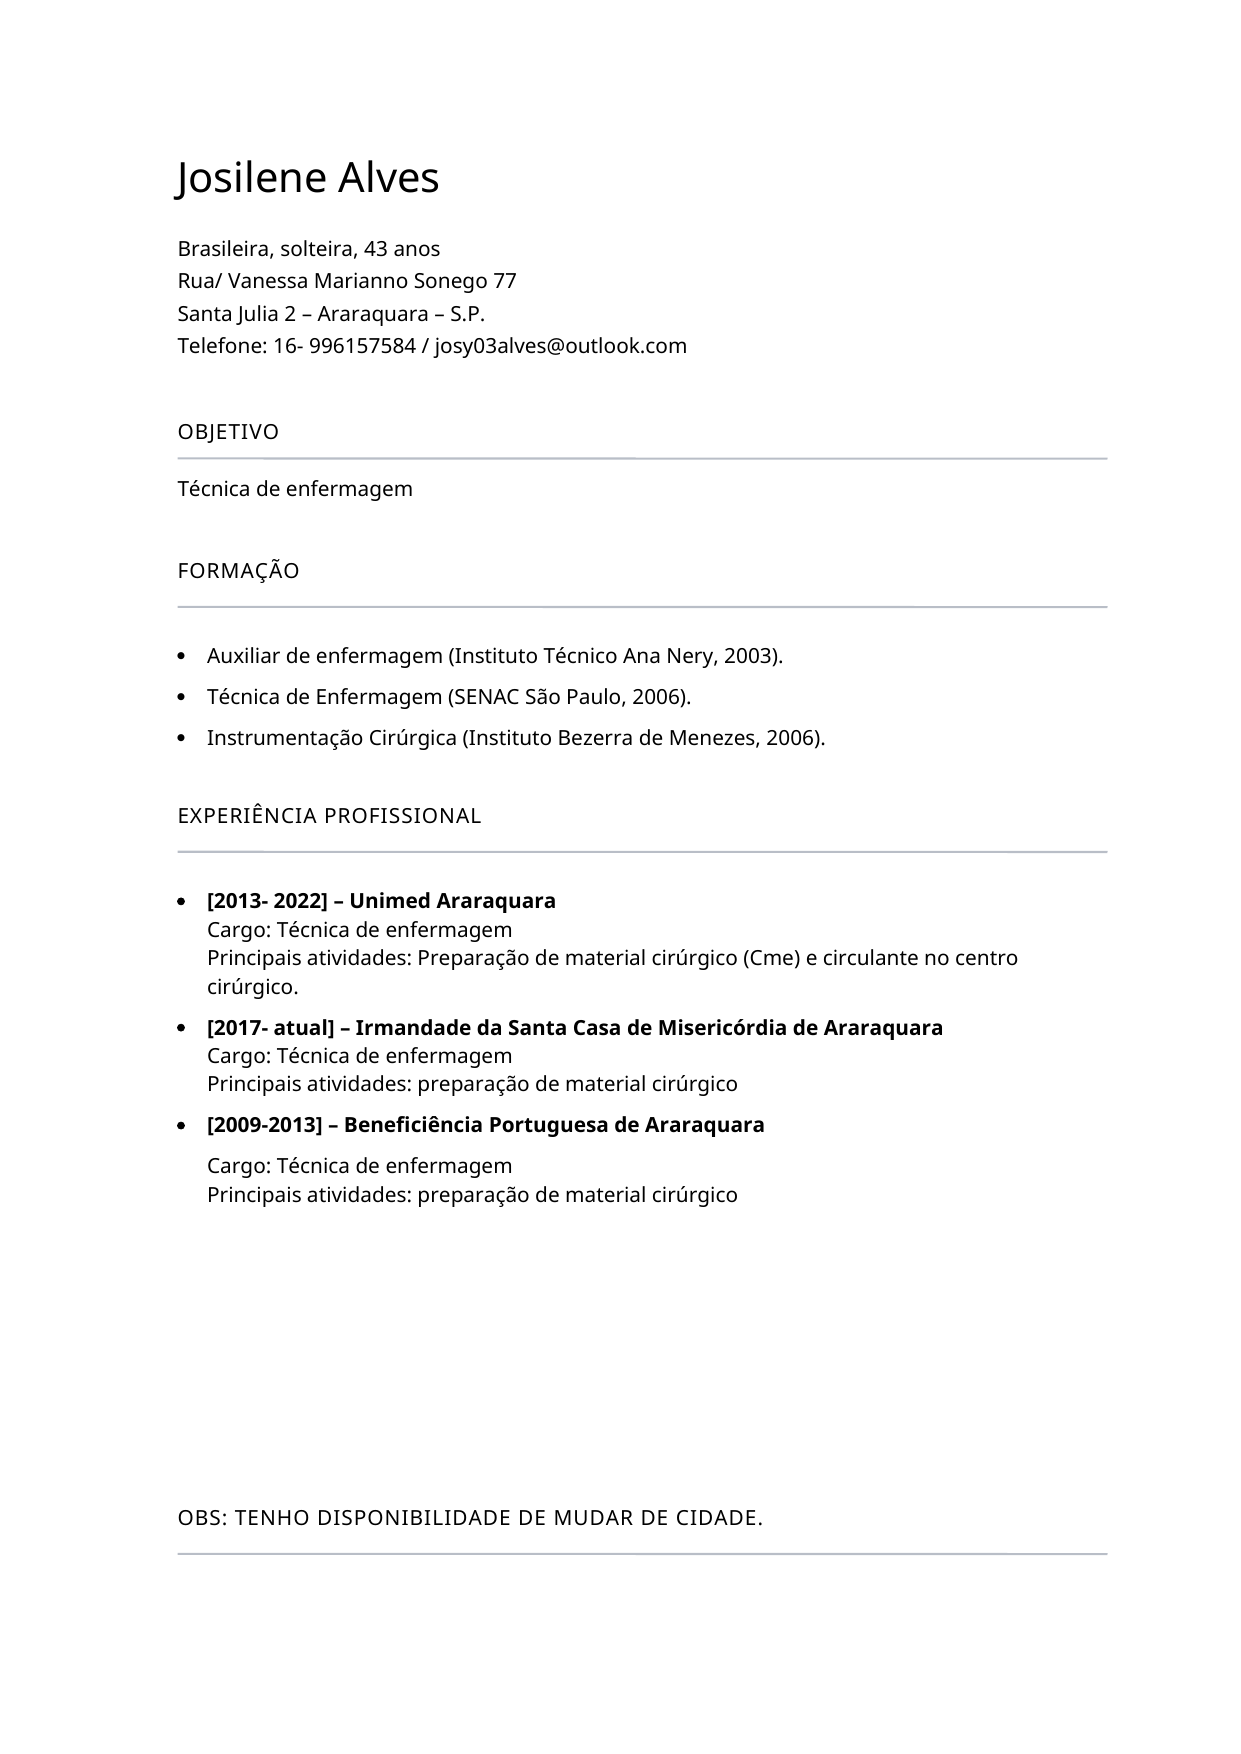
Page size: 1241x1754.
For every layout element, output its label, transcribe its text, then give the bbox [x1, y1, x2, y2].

list [2017- atual] – Irmandade da Santa Casa de Misericórdia de Araraquara Cargo: Técnica de enfermagem Principais atividades: preparação de material cirúrgico [177, 1013, 1063, 1098]
text FORMAÇÃO [177, 556, 1063, 585]
list Auxiliar de enfermagem (Instituto Técnico Ana Nery, 2003). [177, 642, 1063, 670]
list Cargo: Técnica de enfermagem Principais atividades: preparação de material cirúrgico [207, 1151, 1063, 1208]
text Técnica de enfermagem [177, 474, 1063, 503]
text objetivo [177, 417, 1063, 446]
text obs: tenho DISPONIBILIDADE DE MUDAR DE CIDADE. [177, 1503, 1063, 1532]
text Josilene Alves [177, 148, 1063, 204]
list [2009-2013] – Beneficiência Portuguesa de Araraquara [177, 1111, 1063, 1139]
list Técnica de Enfermagem (SENAC São Paulo, 2006). [177, 682, 1063, 711]
list [2013- 2022] – Unimed Araraquara Cargo: Técnica de enfermagem Principais atividades: Preparação de material cirúrgico (Cme) e circulante no centro cirúrgico. [177, 886, 1063, 1000]
list Instrumentação Cirúrgica (Instituto Bezerra de Menezes, 2006). [177, 723, 1063, 752]
text EXPERIÊNCIA PROFISSIONAL [177, 801, 1063, 829]
text Brasileira, solteira, 43 anos Rua/ Vanessa Marianno Sonego 77 Santa Julia 2 – Araraquara – S.P. Telefone: 16- 996157584 / josy03alves@outlook.com [177, 234, 1063, 392]
